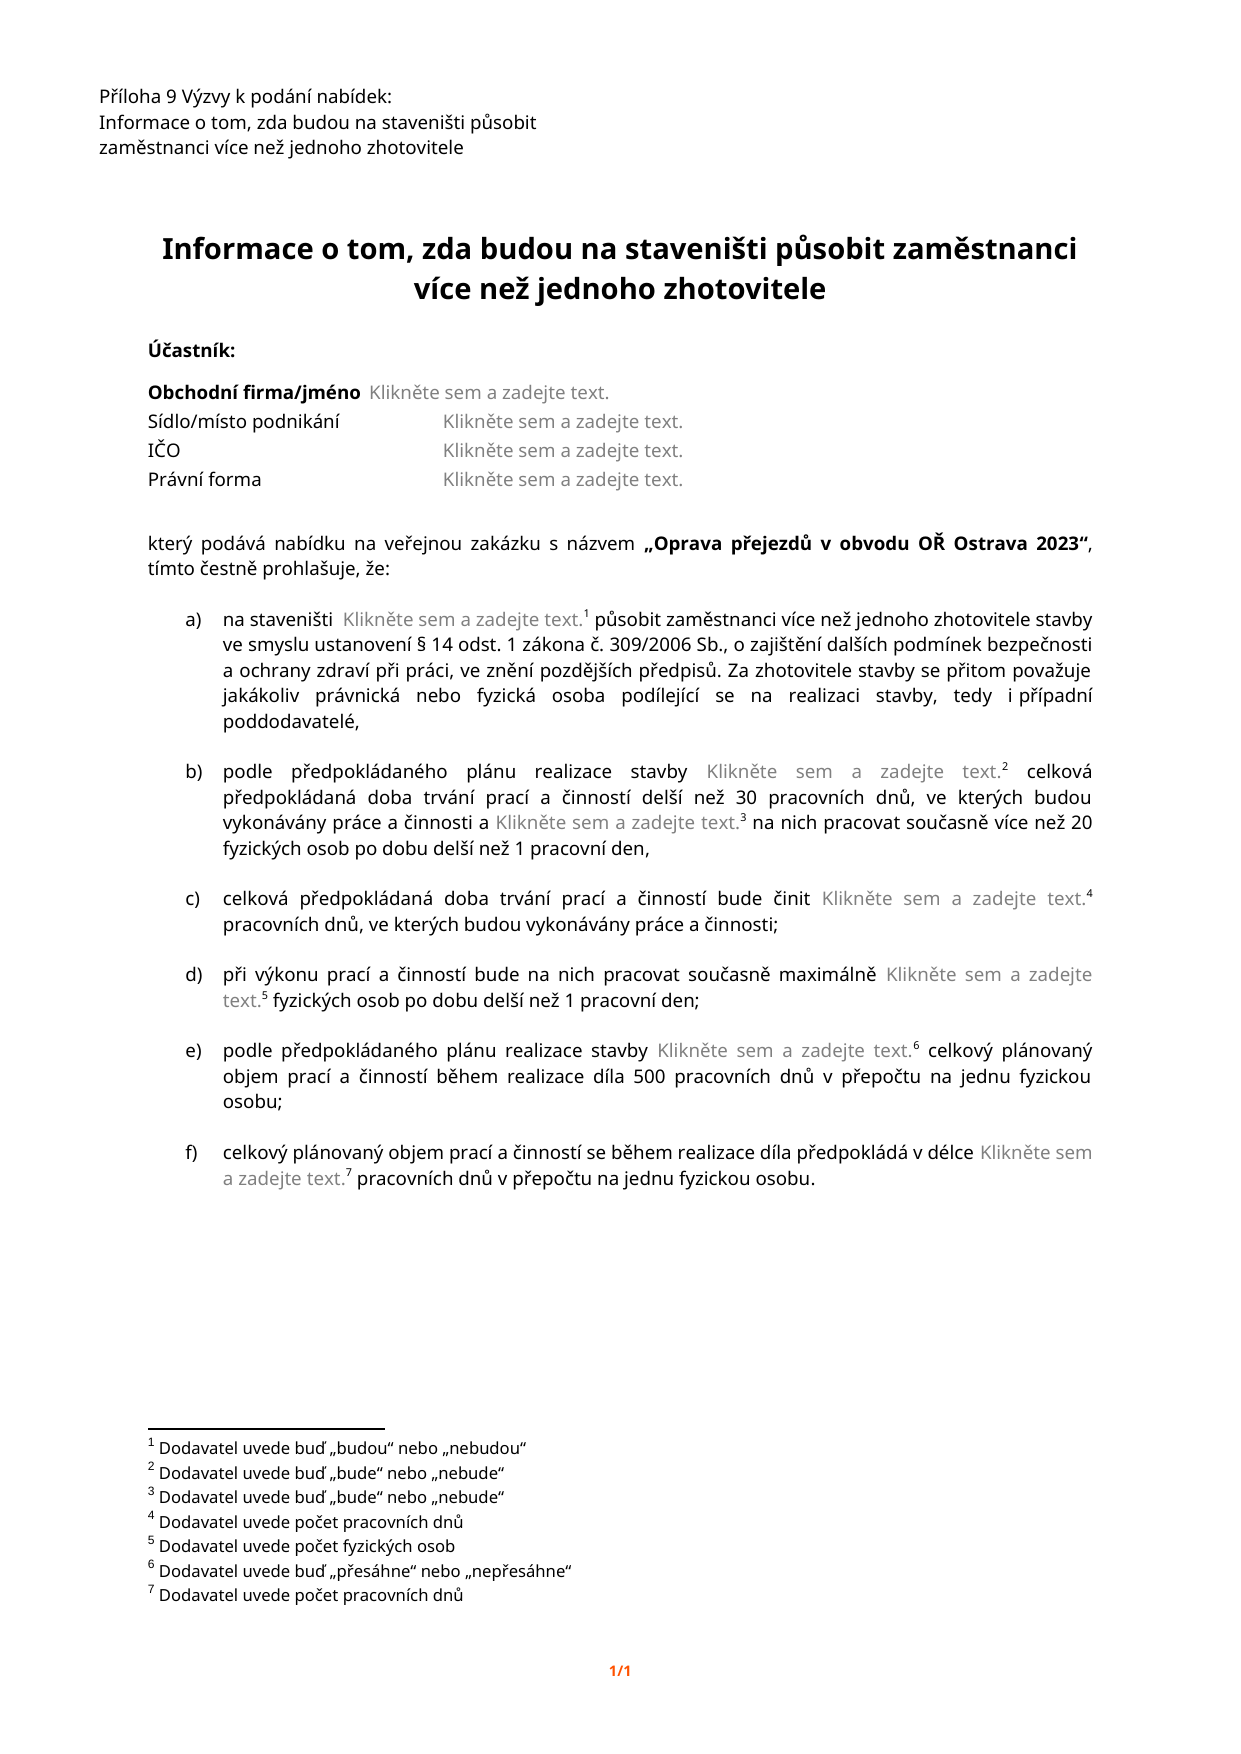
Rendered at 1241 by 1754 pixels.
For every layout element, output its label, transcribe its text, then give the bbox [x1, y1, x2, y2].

text IČO [148, 434, 1093, 463]
list podle předpokládaného plánu realizace stavby celková předpokládaná doba trvání prací a činností delší než 30 pracovních dnů, ve kterých budou vykonávány práce a činnosti a na nich pracovat současně více než 20 fyzických osob po dobu delší než 1 pracovní den, [185, 759, 1093, 861]
text Účastník: [148, 333, 1093, 364]
list celkový plánovaný objem prací a činností se během realizace díla předpokládá v délce pracovních dnů v přepočtu na jednu fyzickou osobu. [185, 1139, 1093, 1190]
list na staveništi působit zaměstnanci více než jednoho zhotovitele stavby ve smyslu ustanovení § 14 odst. 1 zákona č. 309/2006 Sb., o zajištění dalších podmínek bezpečnosti a ochrany zdraví při práci, ve znění pozdějších předpisů. Za zhotovitele stavby se přitom považuje jakákoliv právnická nebo fyzická osoba podílející se na realizaci stavby, tedy i případní poddodavatelé, [185, 606, 1093, 734]
list celková předpokládaná doba trvání prací a činností bude činit pracovních dnů, ve kterých budou vykonávány práce a činnosti; [185, 886, 1093, 937]
text Obchodní firma/jméno [148, 376, 1093, 405]
text který podává nabídku na veřejnou zakázku s názvem „Oprava přejezdů v obvodu OŘ Ostrava 2023“, tímto čestně prohlašuje, že: [148, 530, 1093, 581]
title Informace o tom, zda budou na staveništi působit zaměstnanci více než jednoho zhotovitele [148, 228, 1093, 308]
text Sídlo/místo podnikání [148, 405, 1093, 434]
list při výkonu prací a činností bude na nich pracovat současně maximálně fyzických osob po dobu delší než 1 pracovní den; [185, 962, 1093, 1013]
text Právní forma [148, 463, 1093, 492]
list podle předpokládaného plánu realizace stavby celkový plánovaný objem prací a činností během realizace díla 500 pracovních dnů v přepočtu na jednu fyzickou osobu; [185, 1038, 1093, 1114]
